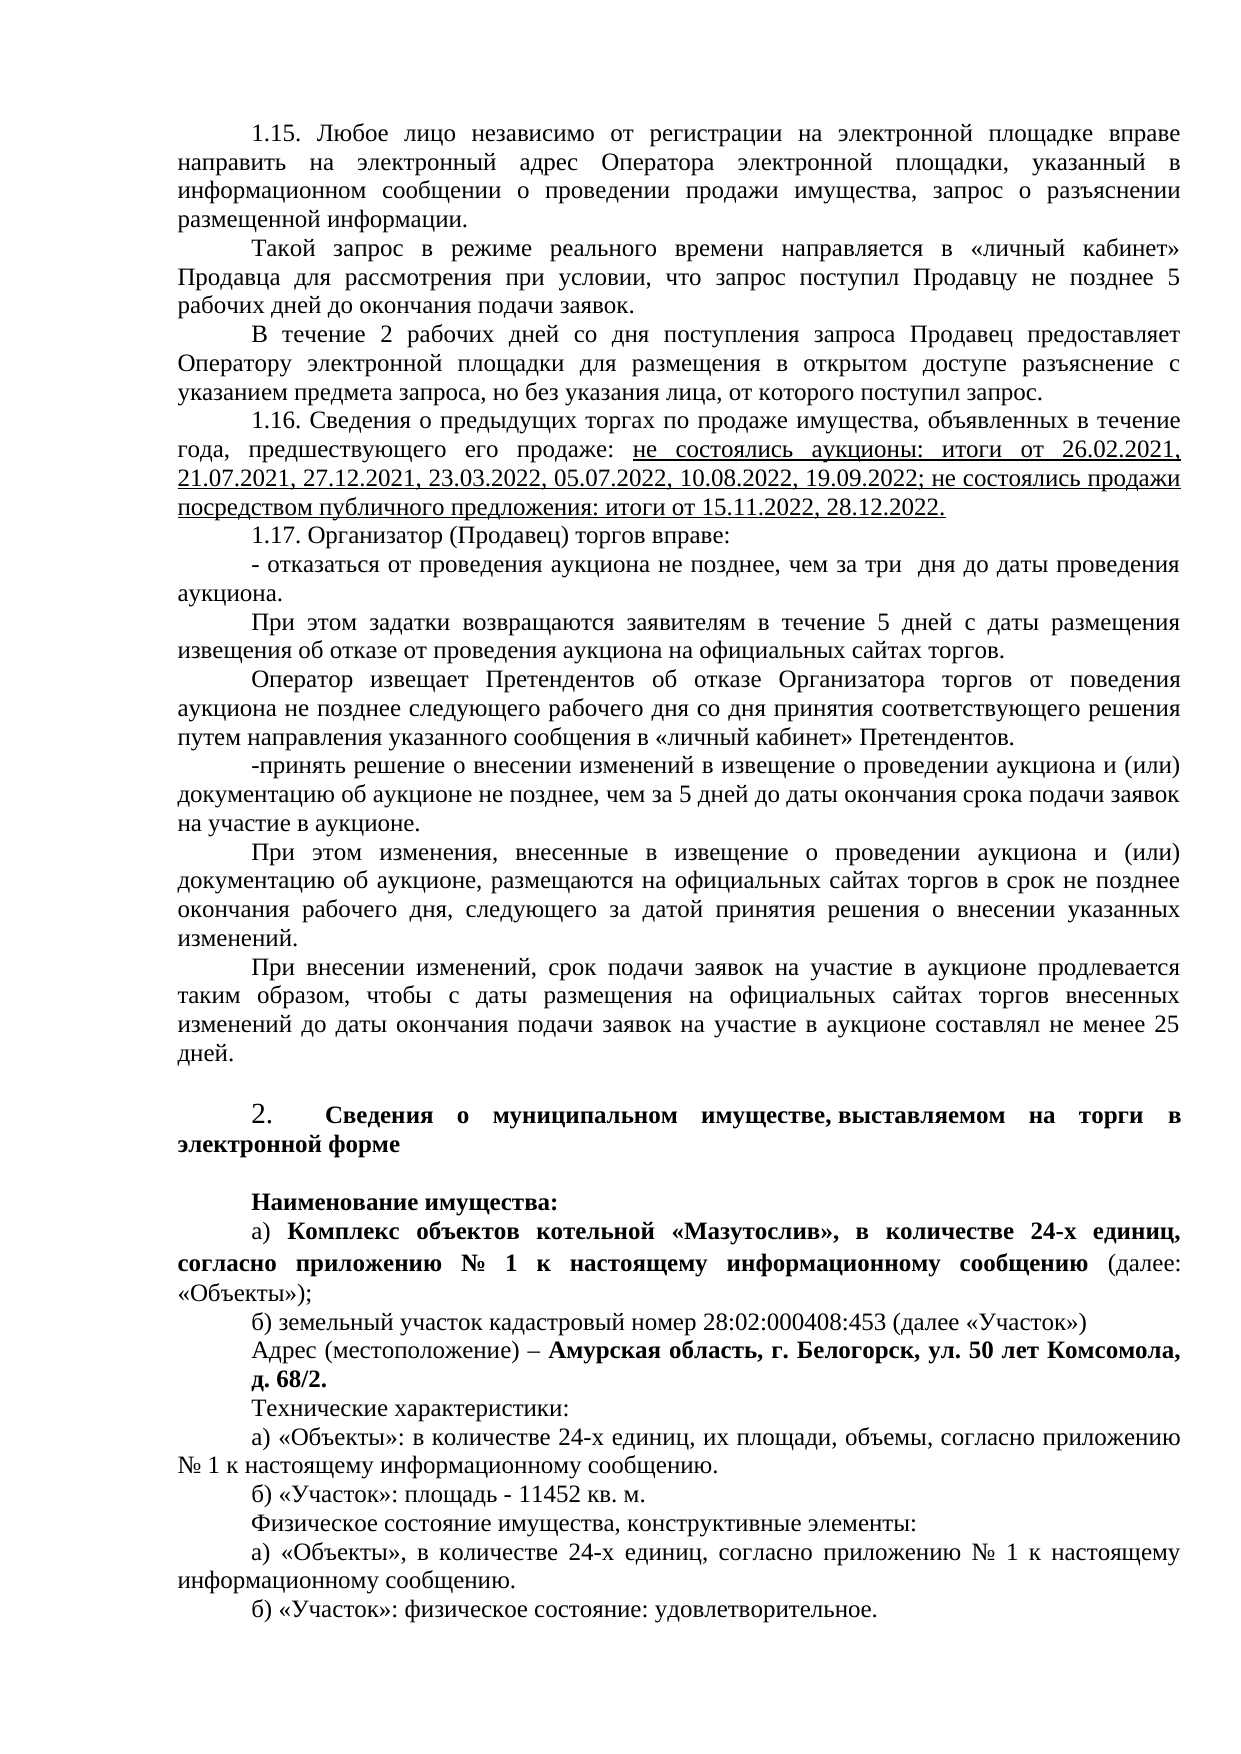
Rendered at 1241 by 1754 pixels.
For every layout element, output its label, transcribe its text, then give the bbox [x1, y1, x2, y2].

text а) «Объекты», в количестве 24-х единиц, согласно приложению № 1 к настоящему информационному сообщению. [177, 1537, 1181, 1594]
text При этом изменения, внесенные в извещение о проведении аукциона и (или) документацию об аукционе, размещаются на официальных сайтах торгов в срок не позднее окончания рабочего дня, следующего за датой принятия решения о внесении указанных изменений. [177, 837, 1181, 952]
text В течение 2 рабочих дней со дня поступления запроса Продавец предоставляет Оператору электронной площадки для размещения в открытом доступе разъяснение с указанием предмета запроса, но без указания лица, от которого поступил запрос. [177, 319, 1181, 406]
text При внесении изменений, срок подачи заявок на участие в аукционе продлевается таким образом, чтобы с даты размещения на официальных сайтах торгов внесенных изменений до даты окончания подачи заявок на участие в аукционе составлял не менее 25 дней. [177, 952, 1181, 1067]
text Оператор извещает Претендентов об отказе Организатора торгов от поведения аукциона не позднее следующего рабочего дня со дня принятия соответствующего решения путем направления указанного сообщения в «личный кабинет» Претендентов. [177, 664, 1181, 751]
text б) «Участок»: площадь - 11452 кв. м. [177, 1479, 1181, 1508]
text -принять решение о внесении изменений в извещение о проведении аукциона и (или) документацию об аукционе не позднее, чем за 5 дней до даты окончания срока подачи заявок на участие в аукционе. [177, 751, 1181, 837]
text 1.16. Сведения о предыдущих торгах по продаже имущества, объявленных в течение года, предшествующего его продаже: не состоялись аукционы: итоги от 26.02.2021, 21.07.2021, 27.12.2021, 23.03.2022, 05.07.2022, 10.08.2022, 19.09.2022; не состоялись продажи посредством публичного предложения: итоги от 15.11.2022, 28.12.2022. [177, 489, 1181, 521]
text 1.16. Сведения о предыдущих торгах по продаже имущества, объявленных в течение года, предшествующего его продаже: не состоялись аукционы: итоги от 26.02.2021, 21.07.2021, 27.12.2021, 23.03.2022, 05.07.2022, 10.08.2022, 19.09.2022; не состоялись продажи посредством публичного предложения: итоги от 15.11.2022, 28.12.2022. [177, 406, 1181, 488]
text б) «Участок»: физическое состояние: удовлетворительное. [177, 1594, 1181, 1623]
text 1.15. Любое лицо независимо от регистрации на электронной площадке вправе направить на электронный адрес Оператора электронной площадки, указанный в информационном сообщении о проведении продажи имущества, запрос о разъяснении размещенной информации. [177, 118, 1181, 233]
text Адрес (местоположение) – Амурская область, г. Белогорск, ул. 50 лет Комсомола, д. 68/2. [251, 1336, 1181, 1393]
text Такой запрос в режиме реального времени направляется в «личный кабинет» Продавца для рассмотрения при условии, что запрос поступил Продавцу не позднее 5 рабочих дней до окончания подачи заявок. [177, 233, 1181, 319]
text а) Комплекс объектов котельной «Мазутослив», в количестве 24-х единиц, согласно приложению № 1 к настоящему информационному сообщению (далее: «Объекты»); [177, 1216, 1181, 1307]
text Физическое состояние имущества, конструктивные элементы: [177, 1508, 1181, 1537]
text а) «Объекты»: в количестве 24-х единиц, их площади, объемы, согласно приложению № 1 к настоящему информационному сообщению. [177, 1422, 1181, 1479]
text Наименование имущества: [177, 1187, 1181, 1216]
list Сведения о муниципальном имуществе, выставляемом на торги в электронной форме [177, 1096, 1181, 1158]
text При этом задатки возвращаются заявителям в течение 5 дней с даты размещения извещения об отказе от проведения аукциона на официальных сайтах торгов. [177, 607, 1181, 664]
text 1.17. Организатор (Продавец) торгов вправе: [177, 521, 1181, 549]
text - отказаться от проведения аукциона не позднее, чем за три дня до даты проведения аукциона. [177, 549, 1181, 607]
text Технические характеристики: [177, 1393, 1181, 1422]
text б) земельный участок кадастровый номер 28:02:000408:453 (далее «Участок») [177, 1307, 1181, 1336]
